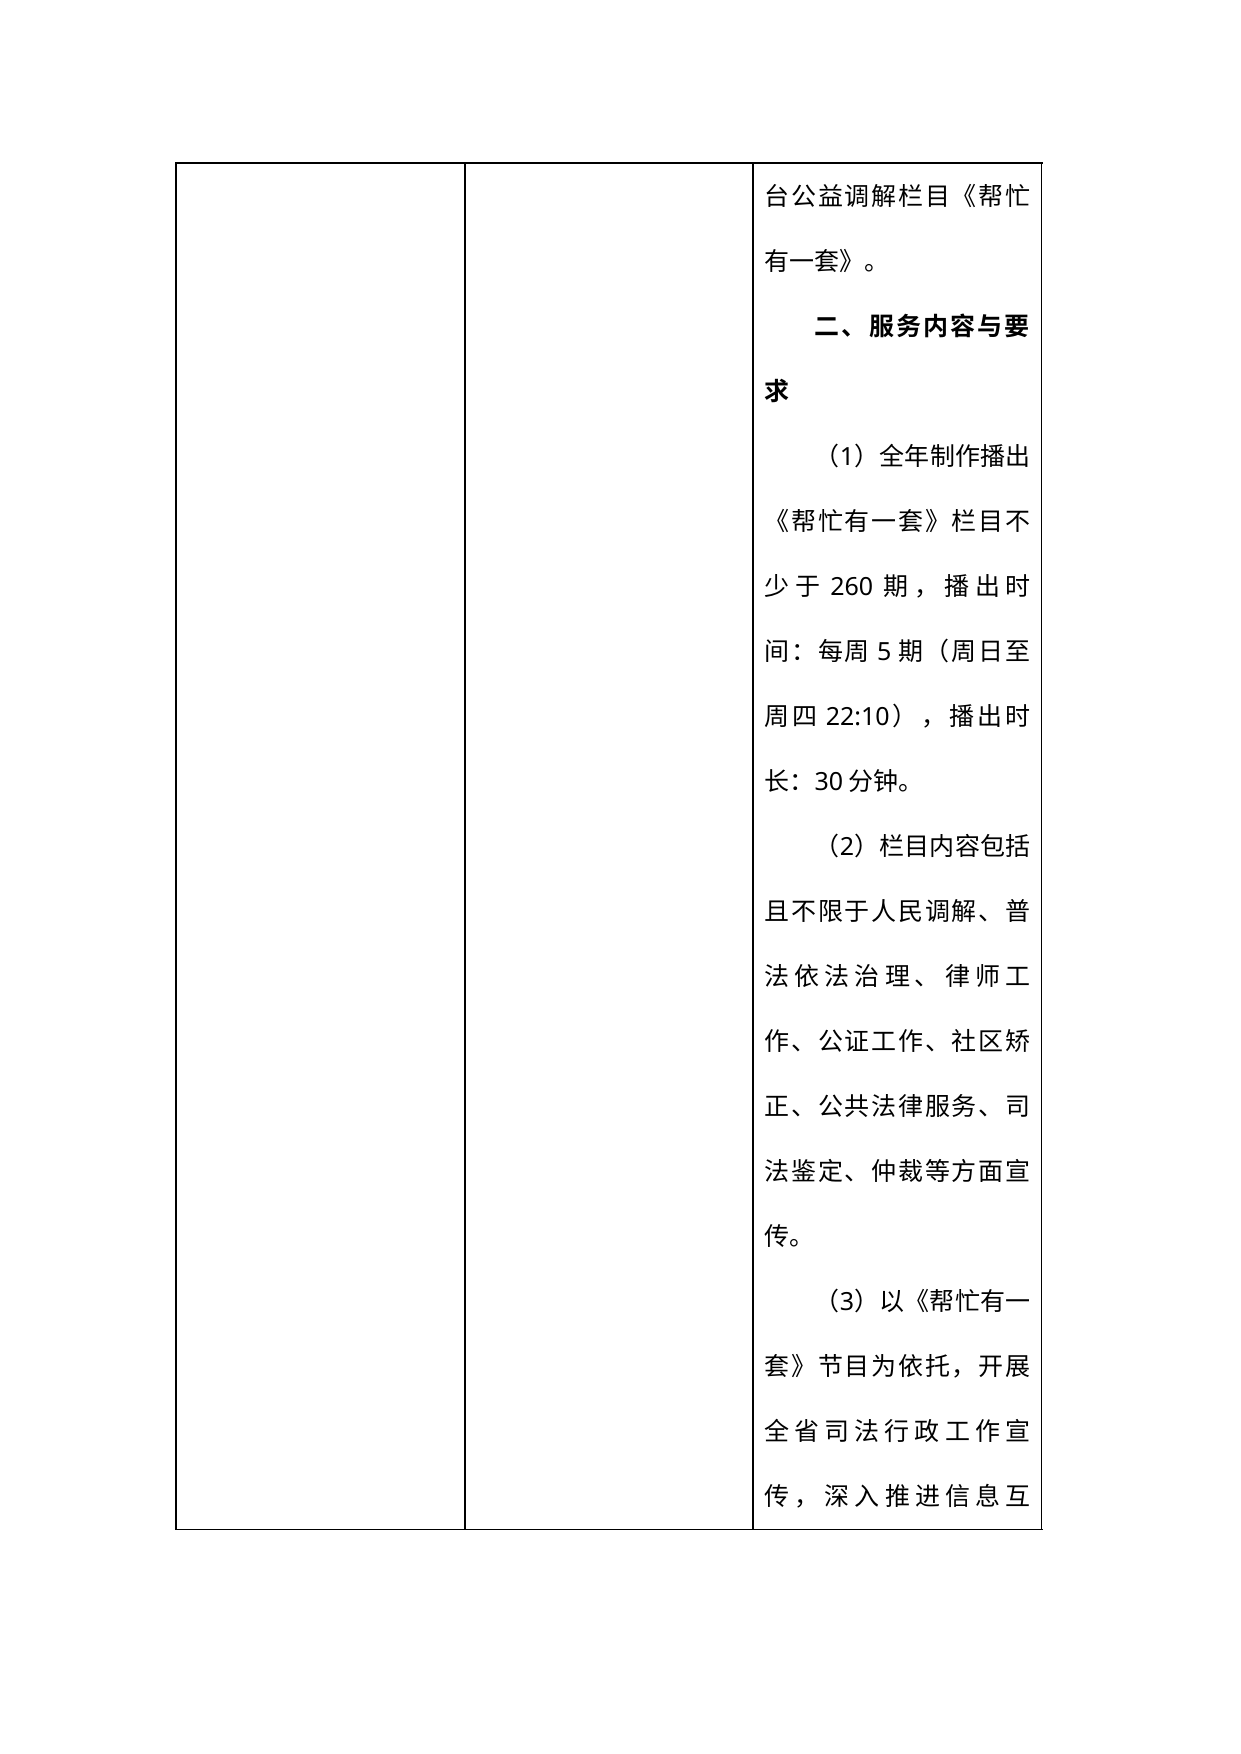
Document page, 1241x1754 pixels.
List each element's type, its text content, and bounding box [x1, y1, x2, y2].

table_cell [466, 164, 752, 1528]
table_cell 1 [177, 164, 464, 1528]
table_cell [754, 164, 1041, 1528]
